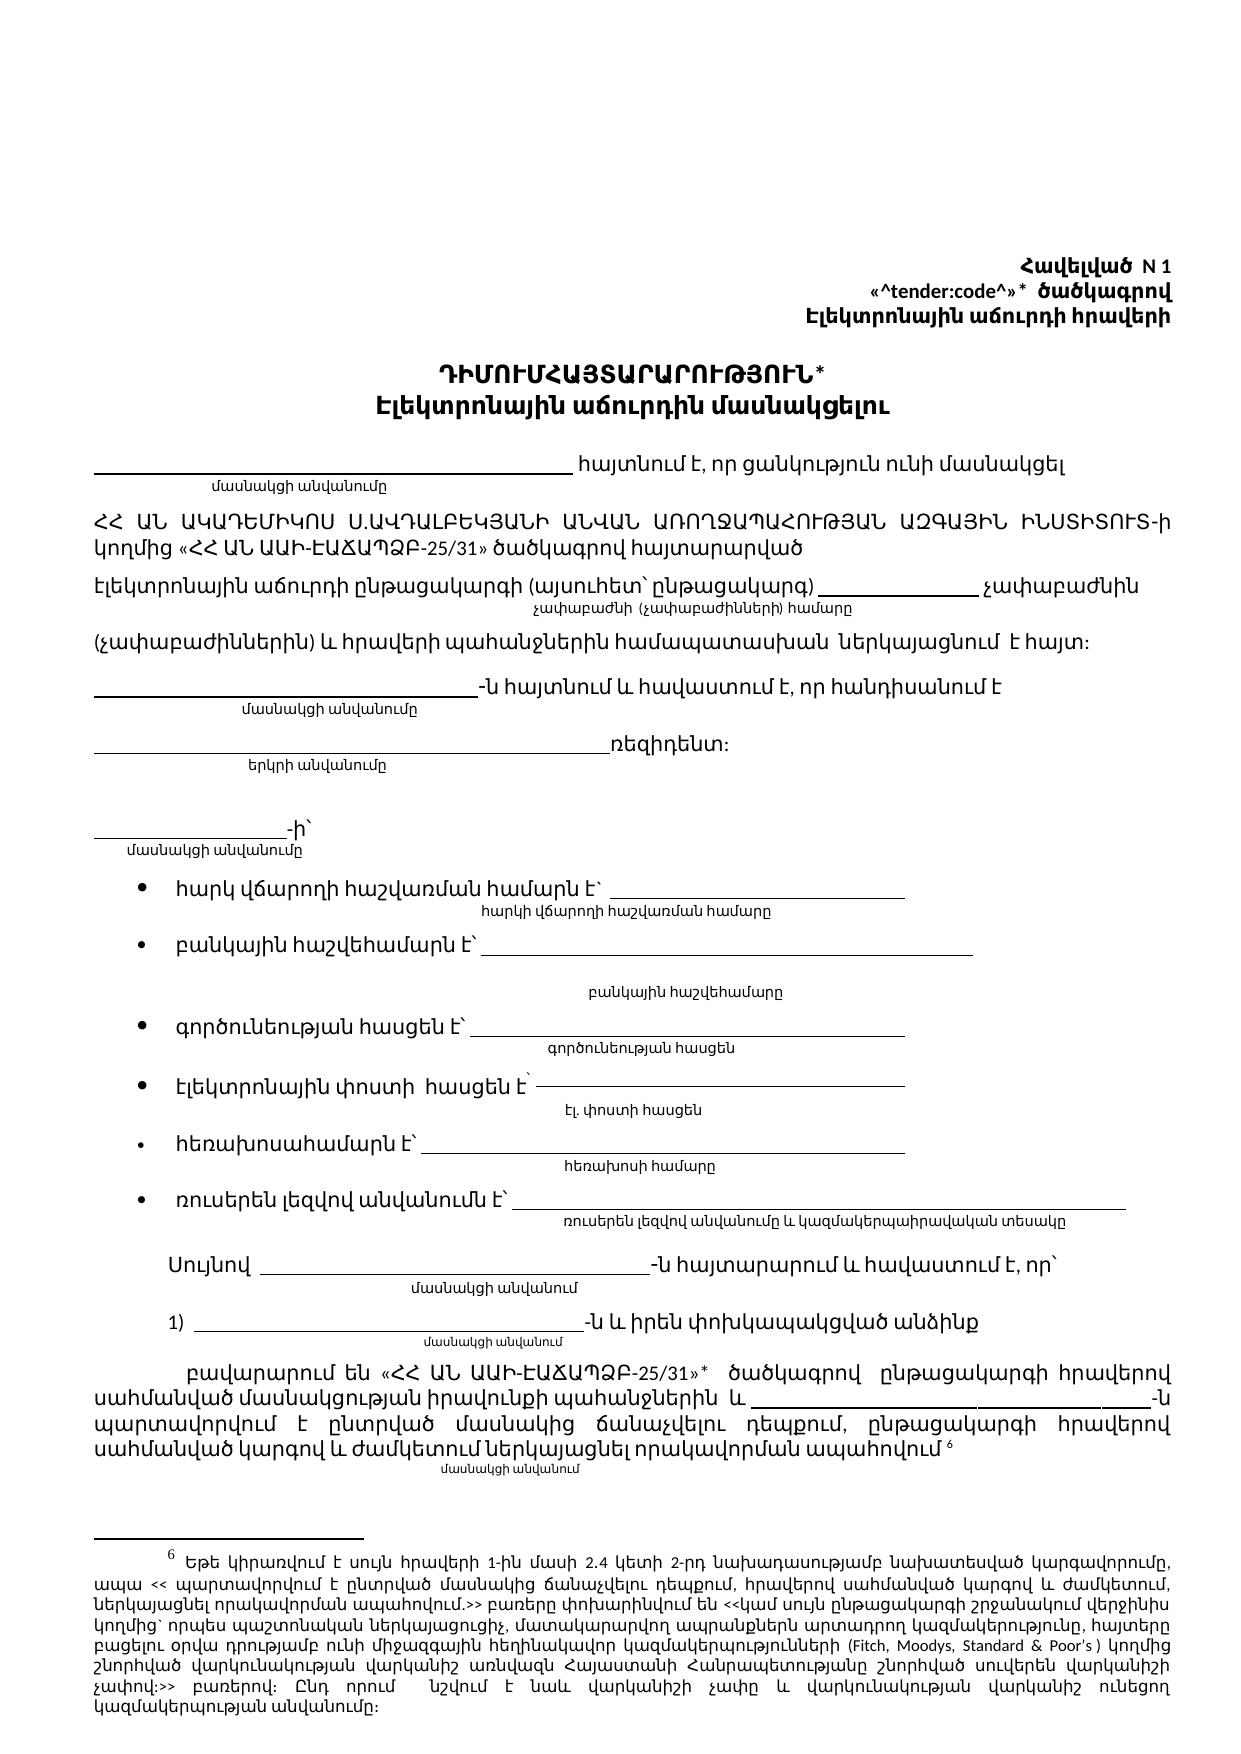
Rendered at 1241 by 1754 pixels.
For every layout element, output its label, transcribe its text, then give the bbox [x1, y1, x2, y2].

text -ն հայտնում և հավաստում է, որ հանդիսանում է [94, 670, 1171, 701]
list գործունեության հասցեն է՝ [138, 1014, 1171, 1040]
text մասնակցի անվանում [94, 1279, 1171, 1309]
list հարկ վճարողի հաշվառման համարն է` [138, 872, 1171, 902]
text հեռախոսի համարը [462, 1157, 1171, 1187]
text մասնակցի անվանում [94, 1462, 1171, 1487]
text Հավելված N 1 [94, 253, 1171, 278]
list բանկային հաշվեհամարն է՝ [138, 933, 1171, 983]
text Սույնով -ն հայտարարում և հավաստում է, որ՝ [94, 1248, 1171, 1279]
text 1) -ն և իրեն փոխկապակցված անձինք [94, 1309, 1171, 1335]
subtitle Էլեկտրոնային աճուրդին մասնակցելու [94, 390, 1171, 421]
text Էլեկտրոնային աճուրդի հրավերի [94, 304, 1171, 329]
text -ի՝ [94, 816, 1171, 841]
text մասնակցի անվանումը [94, 701, 1171, 731]
text չափաբաժնի (չափաբաժինների) համարը [94, 599, 1171, 629]
text երկրի անվանումը [94, 756, 1171, 787]
text ՀՀ ԱՆ ԱԿԱԴԵՄԻԿՈՍ Ս.ԱՎԴԱԼԲԵԿՅԱՆԻ ԱՆՎԱՆ ԱՌՈՂՋԱՊԱՀՈՒԹՅԱՆ ԱԶԳԱՅԻՆ ԻՆՍՏԻՏՈՒՏ-ի կողմից «ՀՀ ԱՆ ԱԱԻ-ԷԱՃԱՊՁԲ-25/31» ծածկագրով հայտարարված [94, 507, 1171, 561]
text գործունեության հասցեն [94, 1040, 1171, 1070]
text մասնակցի անվանումը [94, 477, 1171, 507]
text ռեզիդենտ: [94, 731, 1171, 756]
list էլեկտրոնային փոստի հասցեն է՝ [138, 1070, 1171, 1101]
text մասնակցի անվանումը [94, 841, 1171, 872]
list ռուսերեն լեզվով անվանումն է՝ [138, 1187, 1171, 1213]
text (չափաբաժիններին) և հրավերի պահանջներին համապատասխան ներկայացնում է հայտ: [94, 629, 1171, 655]
text «^tender:code^»* ծածկագրով [94, 278, 1171, 304]
text հարկի վճարողի հաշվառման համարը [94, 902, 1171, 933]
text ԴԻՄՈՒՄՀԱՅՏԱՐԱՐՈՒԹՅՈՒՆ* [94, 360, 1171, 390]
text հայտնում է, որ ցանկություն ունի մասնակցել [94, 451, 1171, 477]
text բավարարում են «ՀՀ ԱՆ ԱԱԻ-ԷԱՃԱՊՁԲ-25/31»* ծածկագրով ընթացակարգի հրավերով սահմանված մասնակցության իրավունքի պահանջներին և -ն պարտավորվում է ընտրված մասնակից ճանաչվելու դեպքում, ընթացակարգի հրավերով սահմանված կարգով և ժամկետում ներկայացնել որակավորման ապահովում [94, 1360, 1171, 1462]
text ռուսերեն լեզվով անվանումը և կազմակերպաիրավական տեսակը [94, 1213, 1171, 1243]
list հեռախոսահամարն է՝ [138, 1131, 1171, 1157]
text մասնակցի անվանում [94, 1335, 1171, 1360]
text էլ. փոստի հասցեն [94, 1101, 1171, 1131]
text բանկային հաշվեհամարը [94, 983, 1171, 1014]
text էլեկտրոնային աճուրդի ընթացակարգի (այսուհետ՝ ընթացակարգ) չափաբաժնին [94, 573, 1171, 599]
